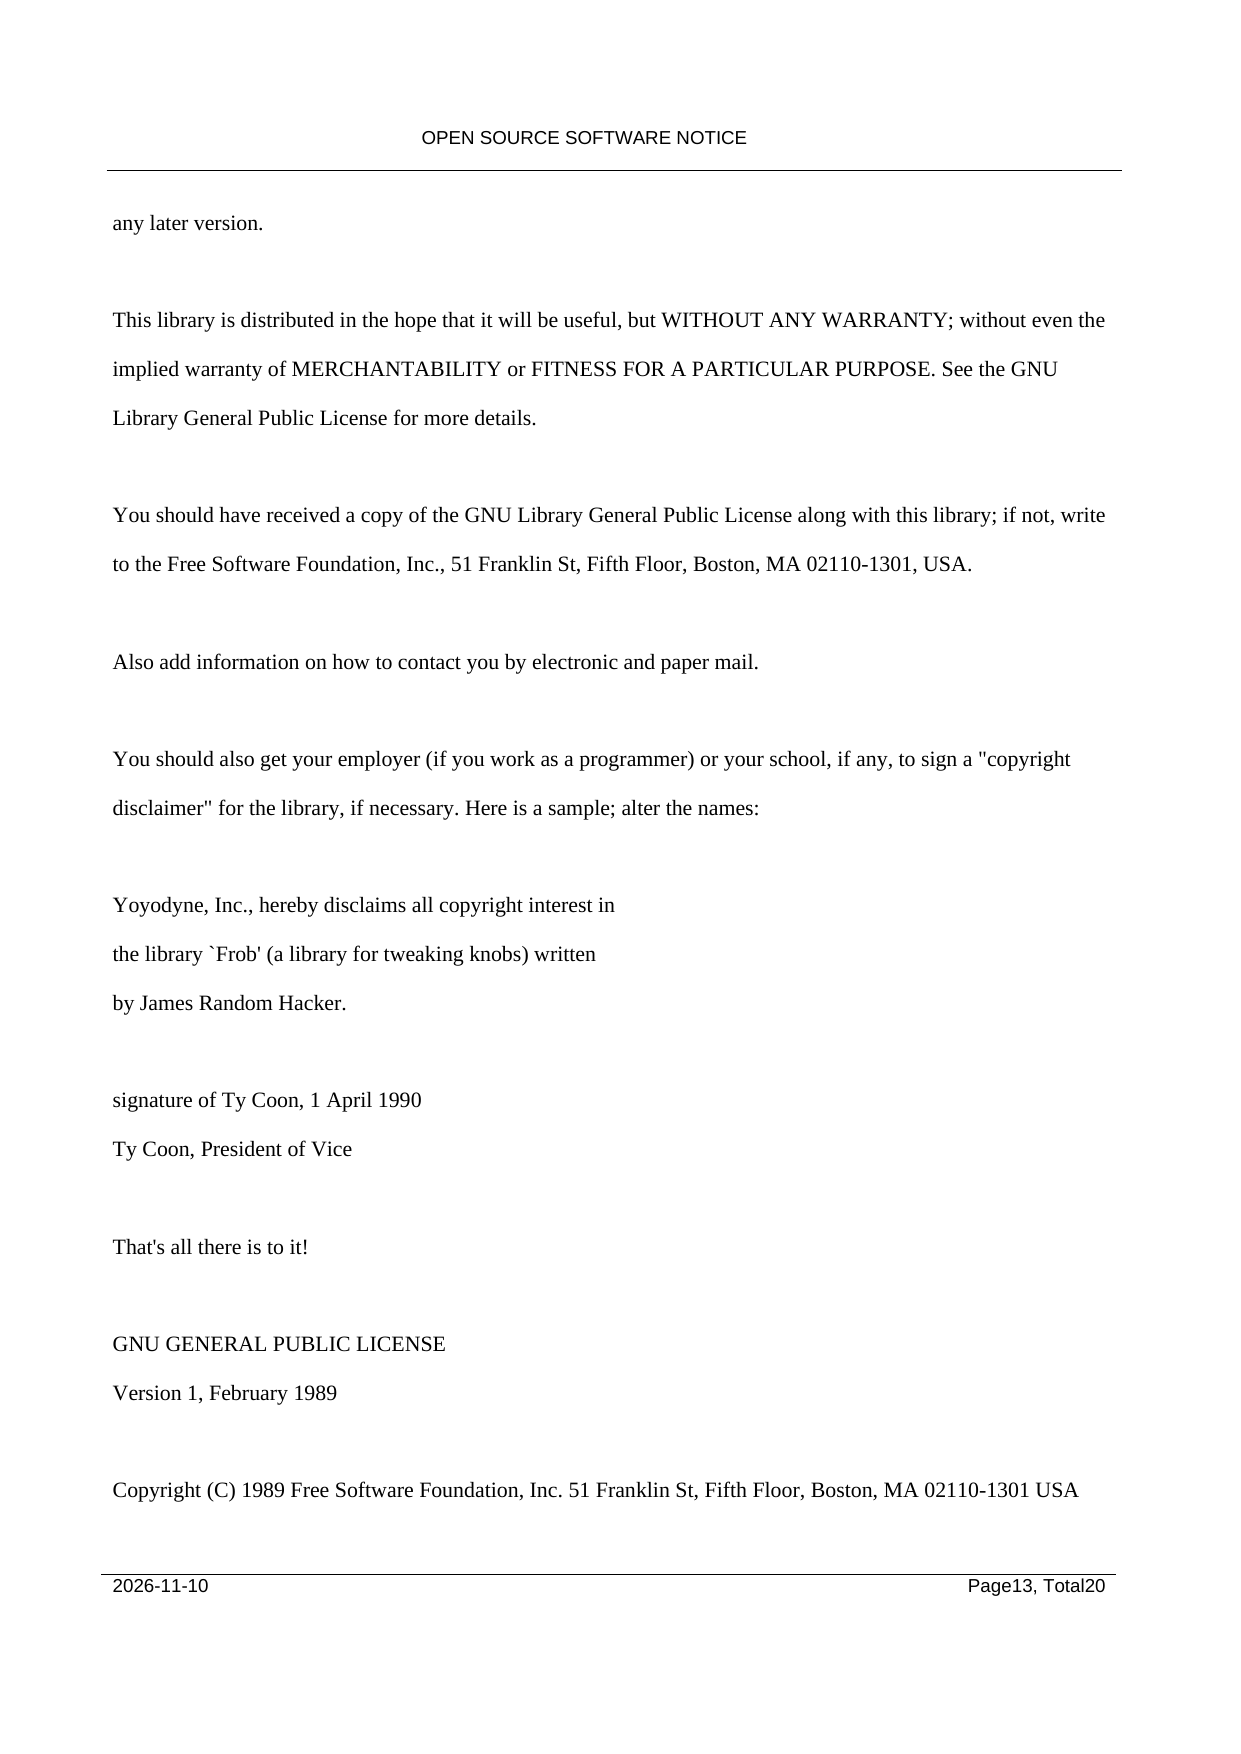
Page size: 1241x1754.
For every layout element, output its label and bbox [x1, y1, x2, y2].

text [112, 206, 1128, 1506]
